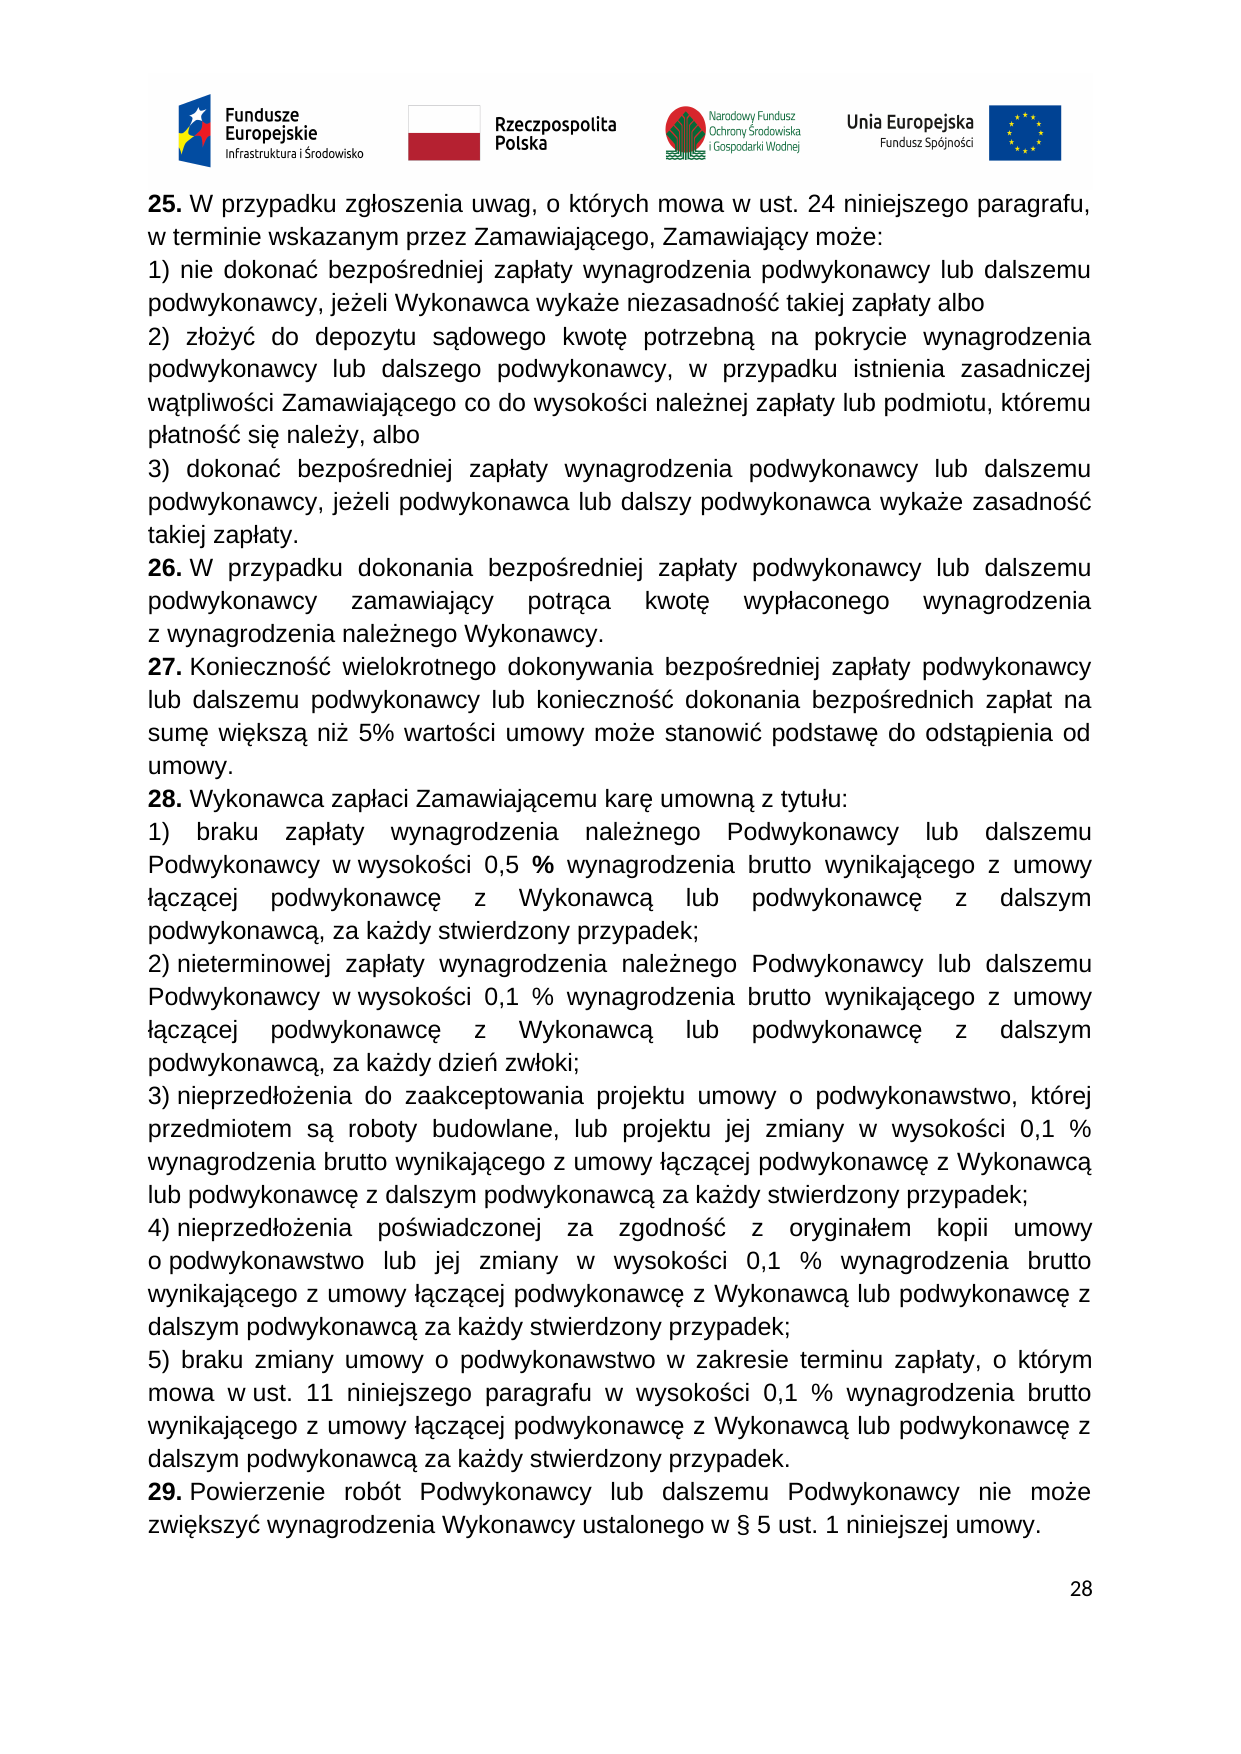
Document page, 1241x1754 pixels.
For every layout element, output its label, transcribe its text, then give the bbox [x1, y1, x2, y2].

text 29. Powierzenie robót Podwykonawcy lub dalszemu Podwykonawcy nie może zwiększyć wynagrodzenia Wykonawcy ustalonego w § 5 ust. 1 niniejszej umowy. [148, 1477, 1093, 1539]
text 26. W przypadku dokonania bezpośredniej zapłaty podwykonawcy lub dalszemu podwykonawcy zamawiający potrąca kwotę wypłaconego wynagrodzenia z wynagrodzenia należnego Wykonawcy. [148, 553, 1093, 647]
text 28. Wykonawca zapłaci Zamawiającemu karę umowną z tytułu: [148, 784, 1093, 812]
text 2) złożyć do depozytu sądowego kwotę potrzebną na pokrycie wynagrodzenia podwykonawcy lub dalszego podwykonawcy, w przypadku istnienia zasadniczej wątpliwości Zamawiającego co do wysokości należnej zapłaty lub podmiotu, któremu płatność się należy, albo [148, 321, 1093, 449]
text 3) nieprzedłożenia do zaakceptowania projektu umowy o podwykonawstwo, której przedmiotem są roboty budowlane, lub projektu jej zmiany w wysokości 0,1 % wynagrodzenia brutto wynikającego z umowy łączącej podwykonawcę z Wykonawcą lub podwykonawcę z dalszym podwykonawcą za każdy stwierdzony przypadek; [148, 1081, 1093, 1209]
text 27. Konieczność wielokrotnego dokonywania bezpośredniej zapłaty podwykonawcy lub dalszemu podwykonawcy lub konieczność dokonania bezpośrednich zapłat na sumę większą niż 5% wartości umowy może stanowić podstawę do odstąpienia od umowy. [148, 652, 1093, 779]
picture [147, 73, 1093, 190]
text 3) dokonać bezpośredniej zapłaty wynagrodzenia podwykonawcy lub dalszemu podwykonawcy, jeżeli podwykonawca lub dalszy podwykonawca wykaże zasadność takiej zapłaty. [148, 453, 1093, 548]
text 1) nie dokonać bezpośredniej zapłaty wynagrodzenia podwykonawcy lub dalszemu podwykonawcy, jeżeli Wykonawca wykaże niezasadność takiej zapłaty albo [148, 255, 1093, 317]
text 1) braku zapłaty wynagrodzenia należnego Podwykonawcy lub dalszemu Podwykonawcy w wysokości 0,5 % wynagrodzenia brutto wynikającego z umowy łączącej podwykonawcę z Wykonawcą lub podwykonawcę z dalszym podwykonawcą, za każdy stwierdzony przypadek; [148, 817, 1093, 944]
text 25. W przypadku zgłoszenia uwag, o których mowa w ust. 24 niniejszego paragrafu, w terminie wskazanym przez Zamawiającego, Zamawiający może: [148, 190, 1093, 251]
text 2) nieterminowej zapłaty wynagrodzenia należnego Podwykonawcy lub dalszemu Podwykonawcy w wysokości 0,1 % wynagrodzenia brutto wynikającego z umowy łączącej podwykonawcę z Wykonawcą lub podwykonawcę z dalszym podwykonawcą, za każdy dzień zwłoki; [148, 949, 1093, 1077]
text 4) nieprzedłożenia poświadczonej za zgodność z oryginałem kopii umowy o podwykonawstwo lub jej zmiany w wysokości 0,1 % wynagrodzenia brutto wynikającego z umowy łączącej podwykonawcę z Wykonawcą lub podwykonawcę z dalszym podwykonawcą za każdy stwierdzony przypadek; [148, 1213, 1093, 1341]
text 5) braku zmiany umowy o podwykonawstwo w zakresie terminu zapłaty, o którym mowa w ust. 11 niniejszego paragrafu w wysokości 0,1 % wynagrodzenia brutto wynikającego z umowy łączącej podwykonawcę z Wykonawcą lub podwykonawcę z dalszym podwykonawcą za każdy stwierdzony przypadek. [148, 1345, 1093, 1473]
